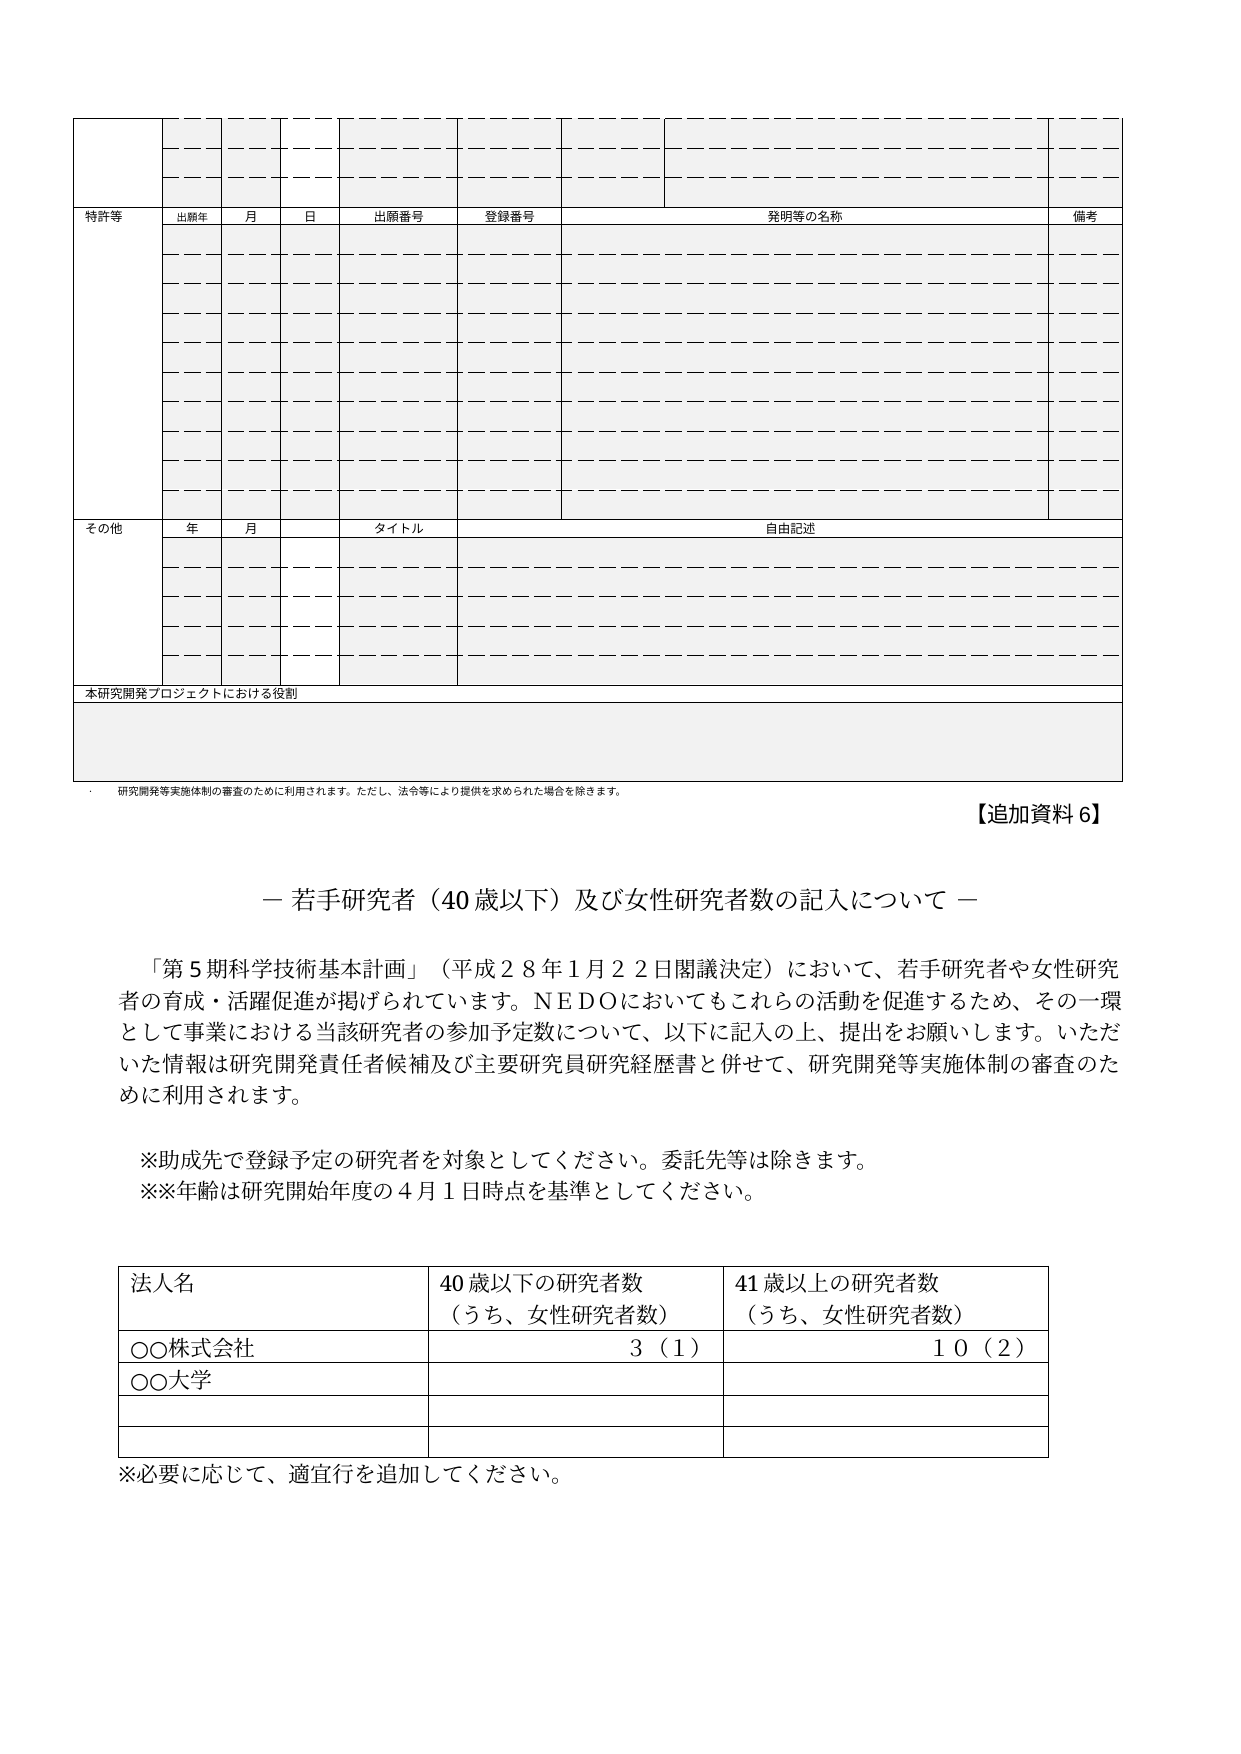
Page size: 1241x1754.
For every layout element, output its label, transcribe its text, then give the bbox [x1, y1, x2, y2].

table_cell [458, 431, 561, 460]
table_cell [222, 596, 280, 626]
table_cell [340, 538, 457, 567]
table_cell [222, 342, 280, 372]
table_cell [119, 1396, 428, 1426]
table_cell [163, 342, 221, 372]
table_cell [222, 254, 280, 283]
table_cell [562, 283, 1048, 313]
table_cell [163, 283, 221, 313]
table_cell [340, 118, 457, 148]
list 研究開発等実施体制の審査のために利用されます。ただし、法令等により提供を求められた場合を除きます。 [88, 782, 1122, 799]
table_cell [222, 313, 280, 342]
table_cell [163, 177, 221, 207]
table_cell １０（２） [724, 1331, 1048, 1362]
table_cell [163, 401, 221, 431]
table_cell [222, 431, 280, 460]
table_cell 登録番号 [458, 208, 561, 224]
table_cell [163, 490, 221, 519]
table_cell [1049, 254, 1122, 283]
table_header 法人名 [119, 1267, 428, 1330]
table_cell [562, 372, 1048, 401]
table_cell 出願年 [163, 208, 221, 224]
table_cell [562, 313, 1048, 342]
table_cell [281, 283, 339, 313]
table_cell [458, 283, 561, 313]
table_cell [163, 118, 221, 148]
table_cell [562, 342, 1048, 372]
table_cell [429, 1363, 723, 1395]
text ※助成先で登録予定の研究者を対象としてください。委託先等は除きます。 [140, 1143, 1122, 1174]
table_cell [340, 283, 457, 313]
table_cell [340, 460, 457, 489]
text － 若手研究者（40歳以下）及び女性研究者数の記入について － [118, 880, 1122, 916]
table_cell [458, 626, 1122, 655]
table_cell [281, 431, 339, 460]
table_cell [281, 342, 339, 372]
table_cell 特許等 [74, 208, 162, 519]
table_cell [429, 1427, 723, 1457]
table_cell [1049, 460, 1122, 489]
table_cell [163, 567, 221, 596]
table_cell [222, 626, 280, 655]
table_cell [222, 283, 280, 313]
table_cell [458, 567, 1122, 596]
table_cell [222, 538, 280, 567]
table_cell [562, 177, 664, 207]
table_cell [163, 254, 221, 283]
table_cell [281, 655, 339, 684]
table_cell 発明等の名称 [562, 208, 1048, 224]
table_cell [340, 148, 457, 177]
table_cell [222, 177, 280, 207]
table_cell [458, 596, 1122, 626]
table_cell [281, 520, 339, 537]
table_cell [281, 118, 339, 148]
table_cell [458, 342, 561, 372]
table_cell [163, 225, 221, 254]
table_cell 出願番号 [340, 208, 457, 224]
table_cell [163, 596, 221, 626]
table_cell [724, 1427, 1048, 1457]
table_cell [163, 626, 221, 655]
table_cell [281, 372, 339, 401]
table_cell [562, 225, 1048, 254]
table_cell [119, 1427, 428, 1457]
table_cell [222, 401, 280, 431]
table_cell [340, 177, 457, 207]
table_cell [340, 655, 457, 684]
table_cell [1049, 177, 1122, 207]
table_cell [281, 254, 339, 283]
table_cell [1049, 401, 1122, 431]
table_cell ○○株式会社 [119, 1331, 428, 1362]
text ※必要に応じて、適宜行を追加してください。 [118, 1458, 1122, 1489]
table_cell [1049, 490, 1122, 519]
table_cell [724, 1363, 1048, 1395]
table_cell [1049, 431, 1122, 460]
table_cell [562, 118, 664, 148]
table_cell [222, 148, 280, 177]
table_cell [458, 118, 561, 148]
table_cell [458, 225, 561, 254]
table_cell [562, 490, 1048, 519]
table_cell [562, 148, 664, 177]
table_cell [458, 372, 561, 401]
table_cell [163, 372, 221, 401]
table_cell [222, 372, 280, 401]
text ※※年齢は研究開始年度の４月１日時点を基準としてください。 [118, 1174, 1122, 1206]
table_cell 月 [222, 208, 280, 224]
table_cell [665, 148, 1048, 177]
table_cell [340, 490, 457, 519]
table_cell ○○大学 [119, 1363, 428, 1395]
table_cell [163, 460, 221, 489]
table_cell [562, 460, 1048, 489]
table_cell [1049, 342, 1122, 372]
table_cell [340, 342, 457, 372]
table_cell [163, 655, 221, 684]
table_cell [562, 401, 1048, 431]
table_cell [340, 567, 457, 596]
table_cell [1049, 148, 1122, 177]
table_cell 本研究開発プロジェクトにおける役割 [74, 686, 1122, 702]
table_cell [281, 148, 339, 177]
table_cell [665, 177, 1048, 207]
table_cell [281, 490, 339, 519]
table_cell [281, 538, 339, 567]
table_cell [281, 225, 339, 254]
table_cell [458, 538, 1122, 567]
table_cell [340, 225, 457, 254]
text 「第5期科学技術基本計画」（平成２８年１月２２日閣議決定）において、若手研究者や女性研究者の育成・活躍促進が掲げられています。ＮＥＤＯにおいてもこれらの活動を促進するため、その一環として事業における当該研究者の参加予定数について、以下に記入の上、提出をお願いします。いただいた情報は研究開発責任者候補及び主要研究員研究経歴書と併せて、研究開発等実施体制の審査のために利用されます。 [118, 953, 1122, 1110]
table_cell [458, 490, 561, 519]
table_cell [458, 177, 561, 207]
table_cell [340, 372, 457, 401]
table_cell [222, 118, 280, 148]
table_cell タイトル [340, 520, 457, 537]
table_cell 日 [281, 208, 339, 224]
table_cell [222, 567, 280, 596]
table_cell [222, 490, 280, 519]
table_cell [340, 596, 457, 626]
table_cell [1049, 225, 1122, 254]
table_cell [281, 177, 339, 207]
table_cell [1049, 372, 1122, 401]
table_cell [163, 538, 221, 567]
table_cell ３（１） [429, 1331, 723, 1362]
table_cell [281, 313, 339, 342]
table_cell [222, 460, 280, 489]
table_cell 自由記述 [458, 520, 1122, 537]
table_cell [724, 1396, 1048, 1426]
table_cell [458, 460, 561, 489]
table_cell [458, 148, 561, 177]
table_cell [562, 431, 1048, 460]
table_cell [281, 401, 339, 431]
table_cell [458, 401, 561, 431]
table_cell [429, 1396, 723, 1426]
table_cell [163, 148, 221, 177]
table_cell [281, 596, 339, 626]
table_cell [340, 254, 457, 283]
table_cell [222, 655, 280, 684]
table_cell [1049, 118, 1122, 148]
table_cell [340, 401, 457, 431]
table_cell 備考 [1049, 208, 1122, 224]
table_cell [340, 431, 457, 460]
table_cell [665, 118, 1048, 148]
table_cell [74, 703, 1122, 781]
table_header 40歳以下の研究者数 （うち、女性研究者数） [429, 1267, 723, 1330]
table_cell [562, 254, 1048, 283]
table_cell [163, 313, 221, 342]
table_cell [340, 313, 457, 342]
table_cell [163, 431, 221, 460]
table_cell [222, 225, 280, 254]
table_cell [458, 313, 561, 342]
table_cell [281, 567, 339, 596]
table_header 41歳以上の研究者数 （うち、女性研究者数） [724, 1267, 1048, 1330]
table_cell 年 [163, 520, 221, 537]
table_cell その他 [74, 520, 162, 684]
table_cell [1049, 283, 1122, 313]
table_cell [281, 460, 339, 489]
table_cell [458, 655, 1122, 684]
table_cell 月 [222, 520, 280, 537]
table_cell [281, 626, 339, 655]
table_cell [458, 254, 561, 283]
table_cell [340, 626, 457, 655]
table_cell [1049, 313, 1122, 342]
